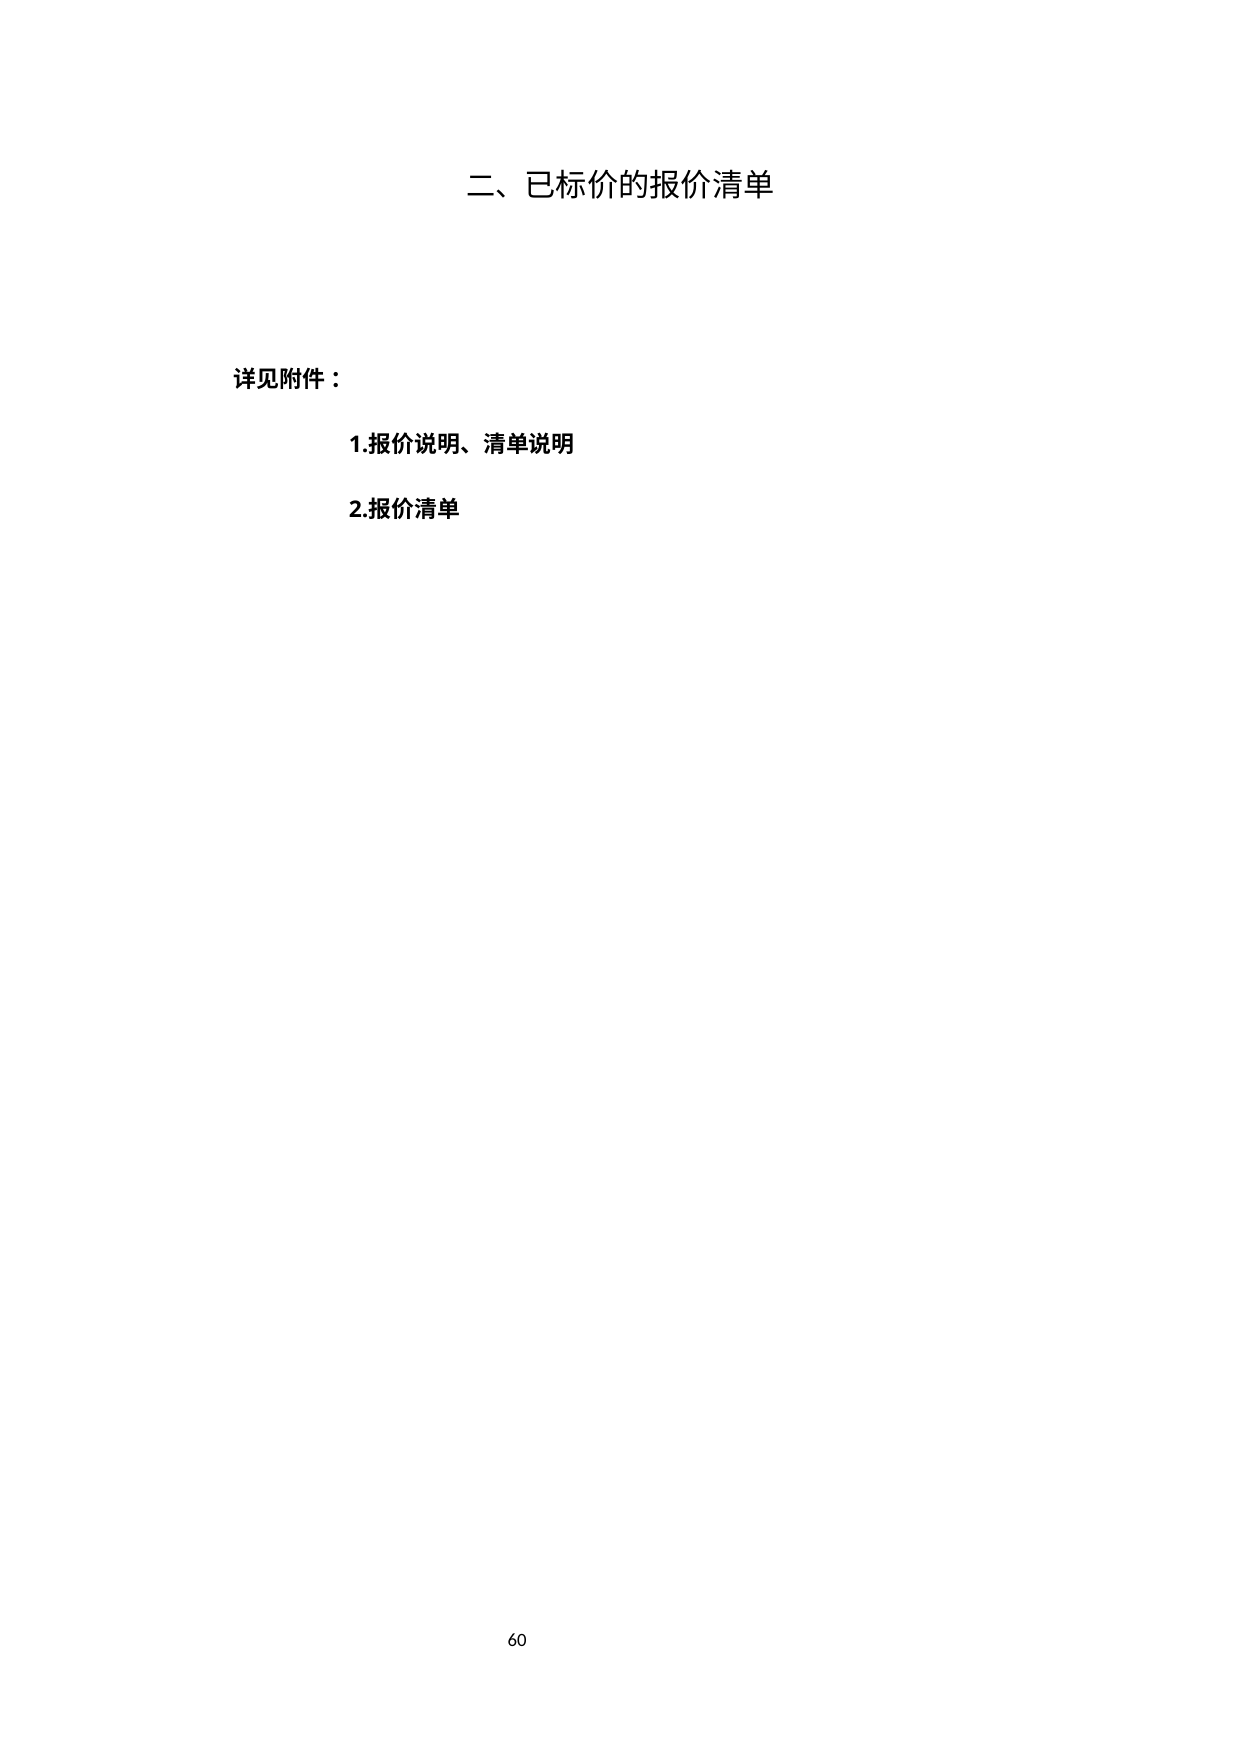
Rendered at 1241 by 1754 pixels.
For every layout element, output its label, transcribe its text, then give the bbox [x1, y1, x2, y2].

text 二、已标价的报价清单 [187, 150, 1053, 215]
list 2.报价清单 [187, 475, 1053, 540]
text 详见附件 ： [187, 345, 1053, 410]
list 1.报价说明、清单说明 [187, 410, 1053, 475]
